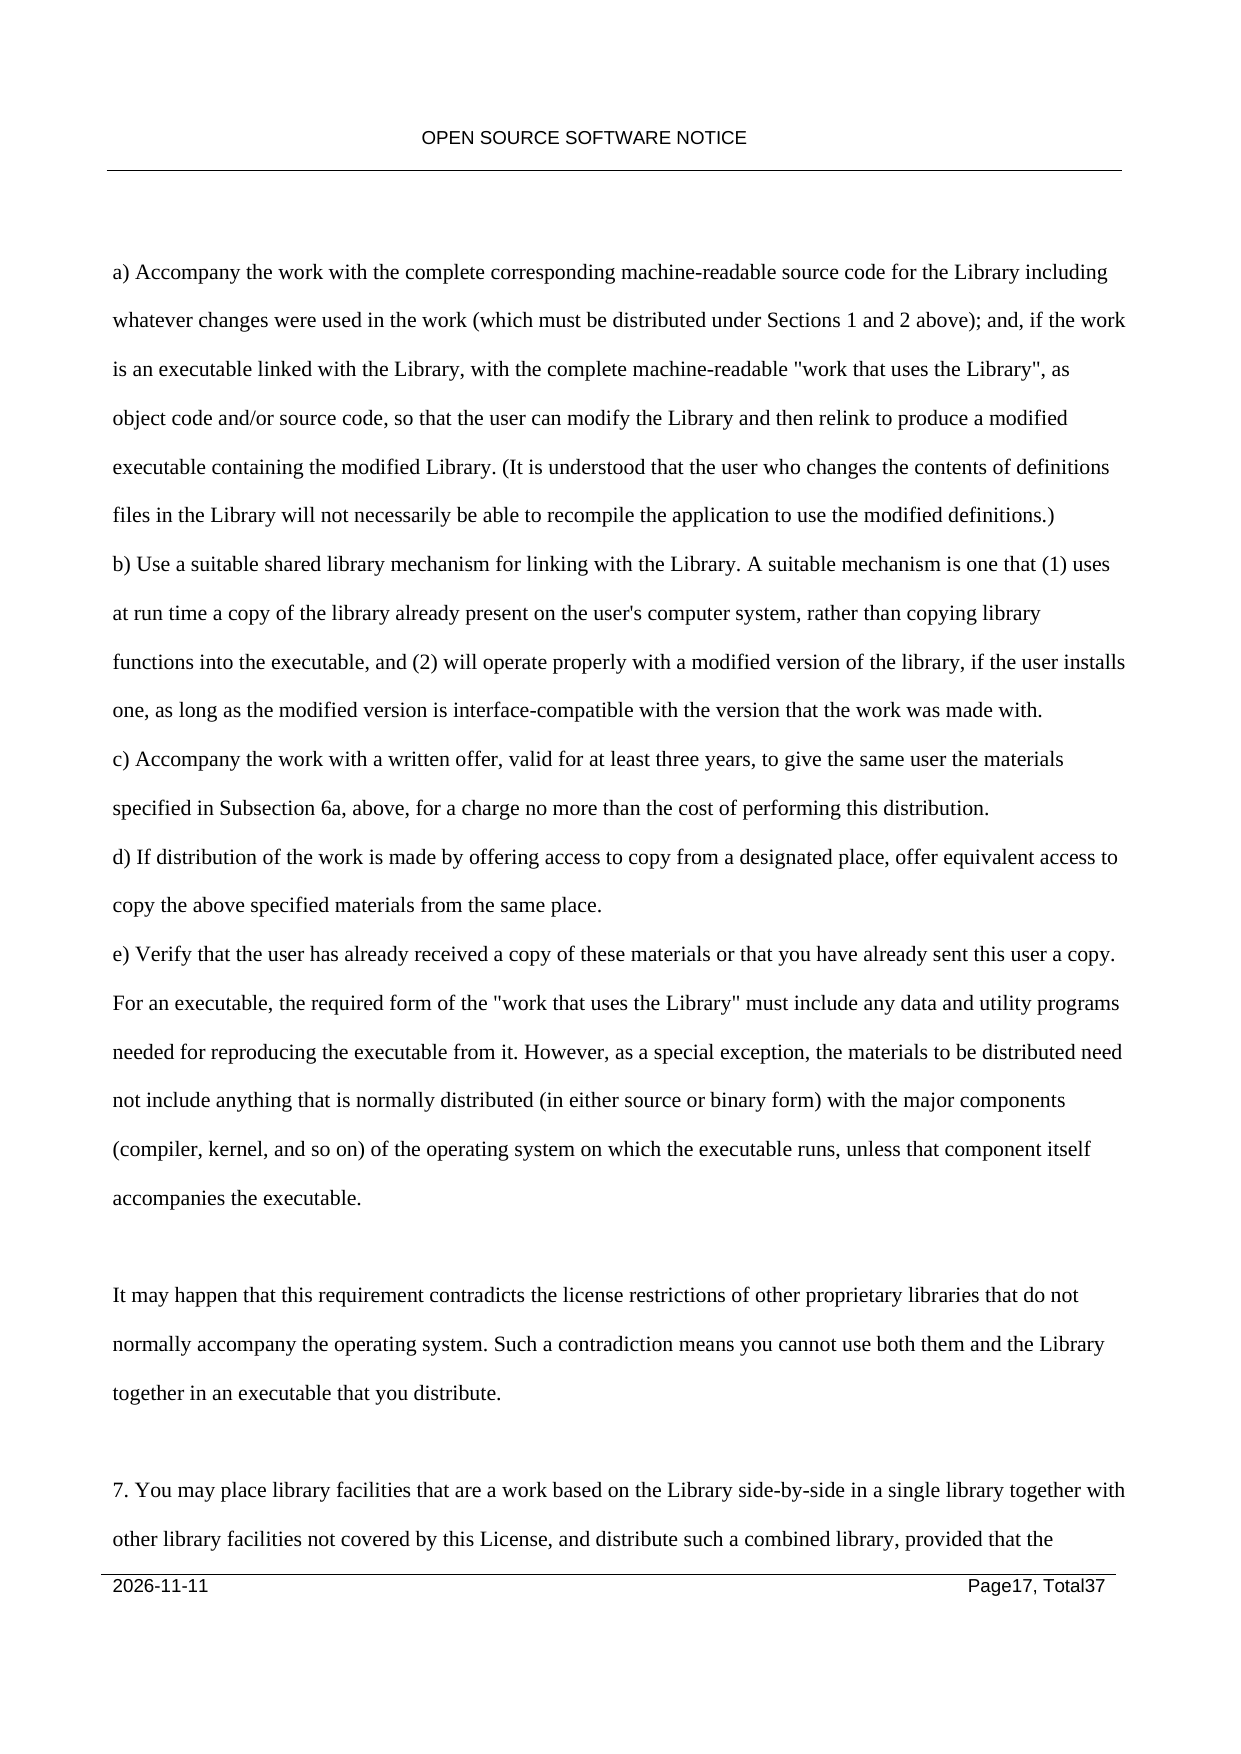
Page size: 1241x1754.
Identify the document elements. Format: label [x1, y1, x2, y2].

text [112, 206, 1128, 1555]
